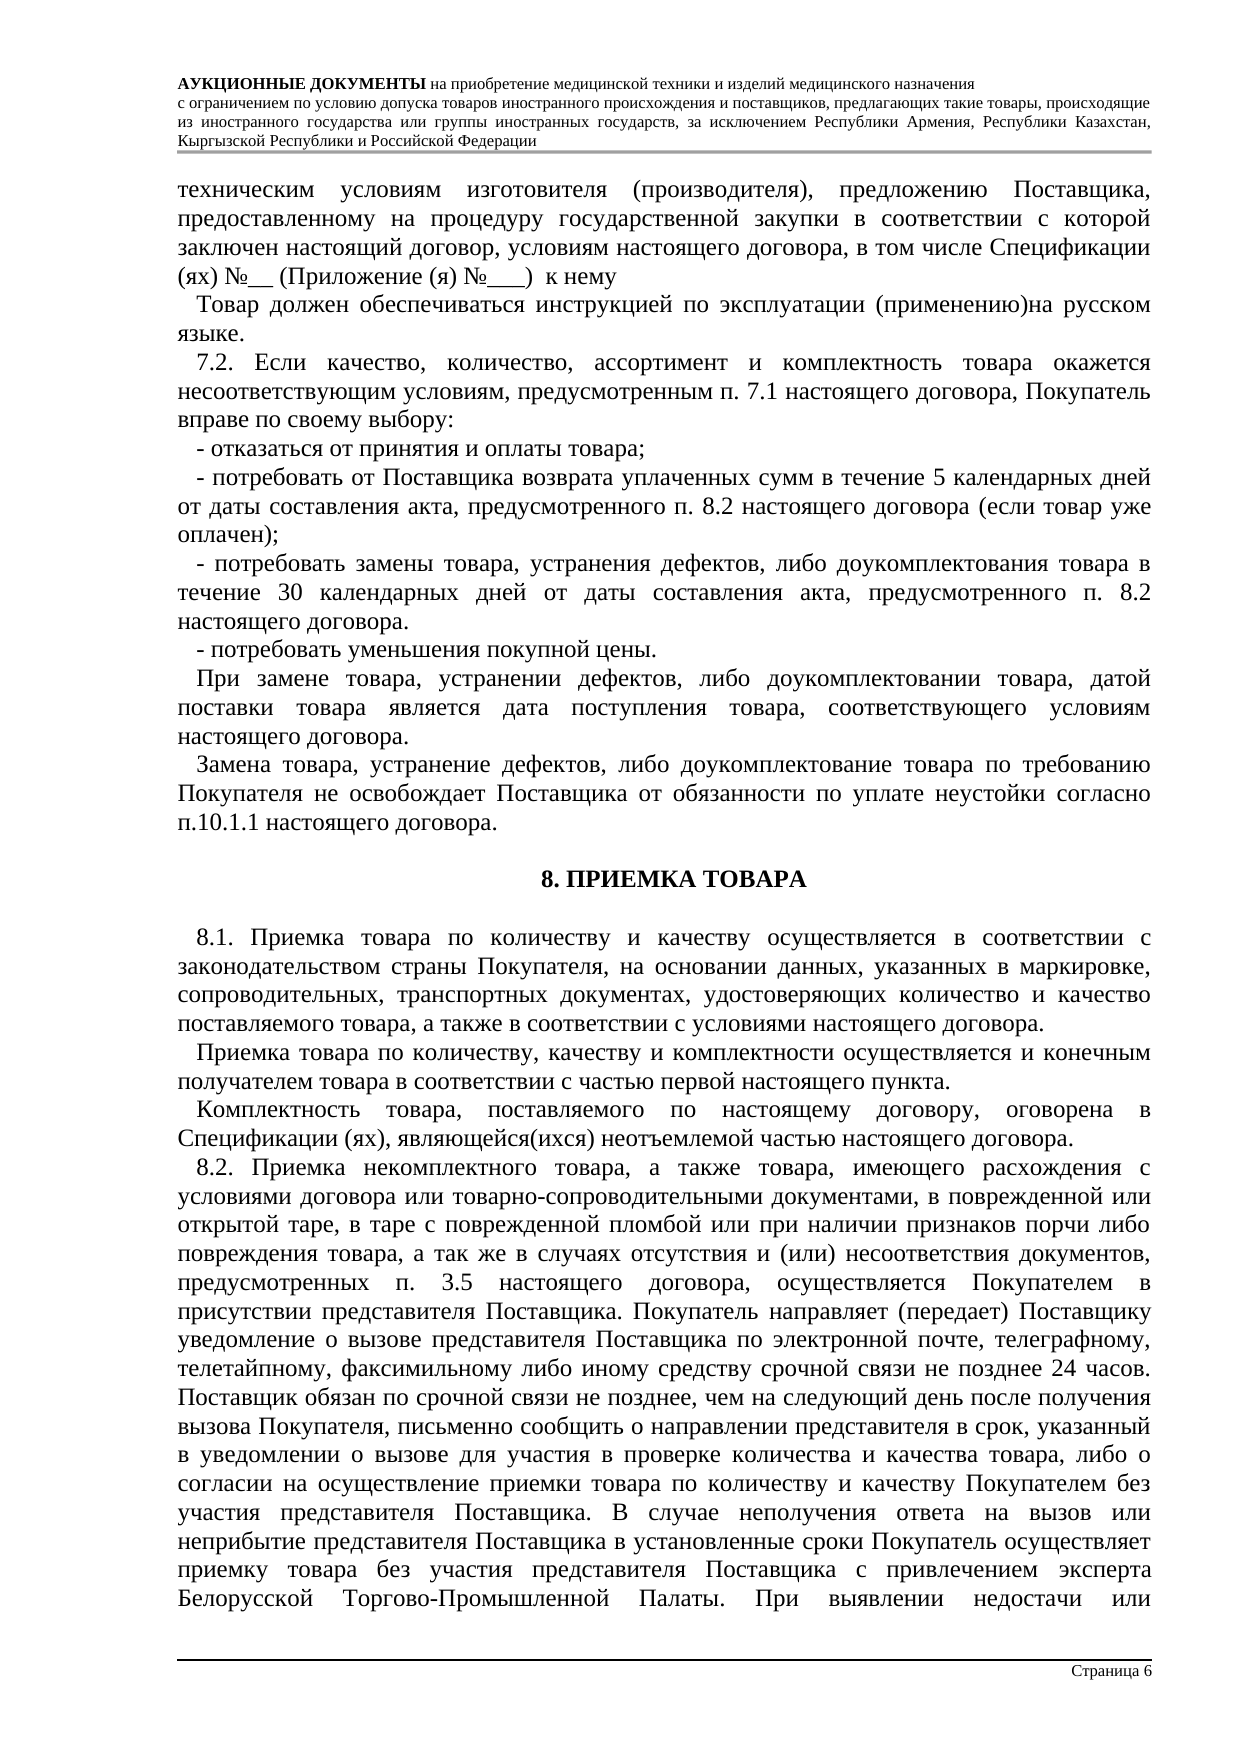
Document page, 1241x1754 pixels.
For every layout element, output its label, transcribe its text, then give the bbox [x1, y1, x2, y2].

text Товар должен обеспечиваться инструкцией по эксплуатации (применению)на русском языке. [177, 289, 1152, 347]
text Замена товара, устранение дефектов, либо доукомплектование товара по требованию Покупателя не освобождает Поставщика от обязанности по уплате неустойки согласно п.10.1.1 настоящего договора. [177, 749, 1152, 836]
text - потребовать замены товара, устранения дефектов, либо доукомплектования товара в течение 30 календарных дней от даты составления акта, предусмотренного п. 8.2 настоящего договора. [177, 548, 1152, 634]
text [177, 174, 1152, 289]
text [177, 1152, 1152, 1612]
text - потребовать уменьшения покупной цены. [177, 634, 1152, 663]
text 8. ПРИЕМКА ТОВАРА [177, 864, 1152, 893]
text Приемка товара по количеству, качеству и комплектности осуществляется и конечным получателем товара в соответствии с частью первой настоящего пункта. [177, 1037, 1152, 1094]
text Комплектность товара, поставляемого по настоящему договору, оговорена в Спецификации (ях), являющейся(ихся) неотъемлемой частью настоящего договора. [177, 1094, 1152, 1152]
text - отказаться от принятия и оплаты товара; [177, 433, 1152, 462]
text 7.2. Если качество, количество, ассортимент и комплектность товара окажется несоответствующим условиям, предусмотренным п. 7.1 настоящего договора, Покупатель вправе по своему выбору: [177, 347, 1152, 433]
text При замене товара, устранении дефектов, либо доукомплектовании товара, датой поставки товара является дата поступления товара, соответствующего условиям настоящего договора. [177, 663, 1152, 749]
text - потребовать от Поставщика возврата уплаченных сумм в течение 5 календарных дней от даты составления акта, предусмотренного п. 8.2 настоящего договора (если товар уже оплачен); [177, 462, 1152, 548]
text 8.1. Приемка товара по количеству и качеству осуществляется в соответствии с законодательством страны Покупателя, на основании данных, указанных в маркировке, сопроводительных, транспортных документах, удостоверяющих количество и качество поставляемого товара, а также в соответствии с условиями настоящего договора. [177, 922, 1152, 1037]
